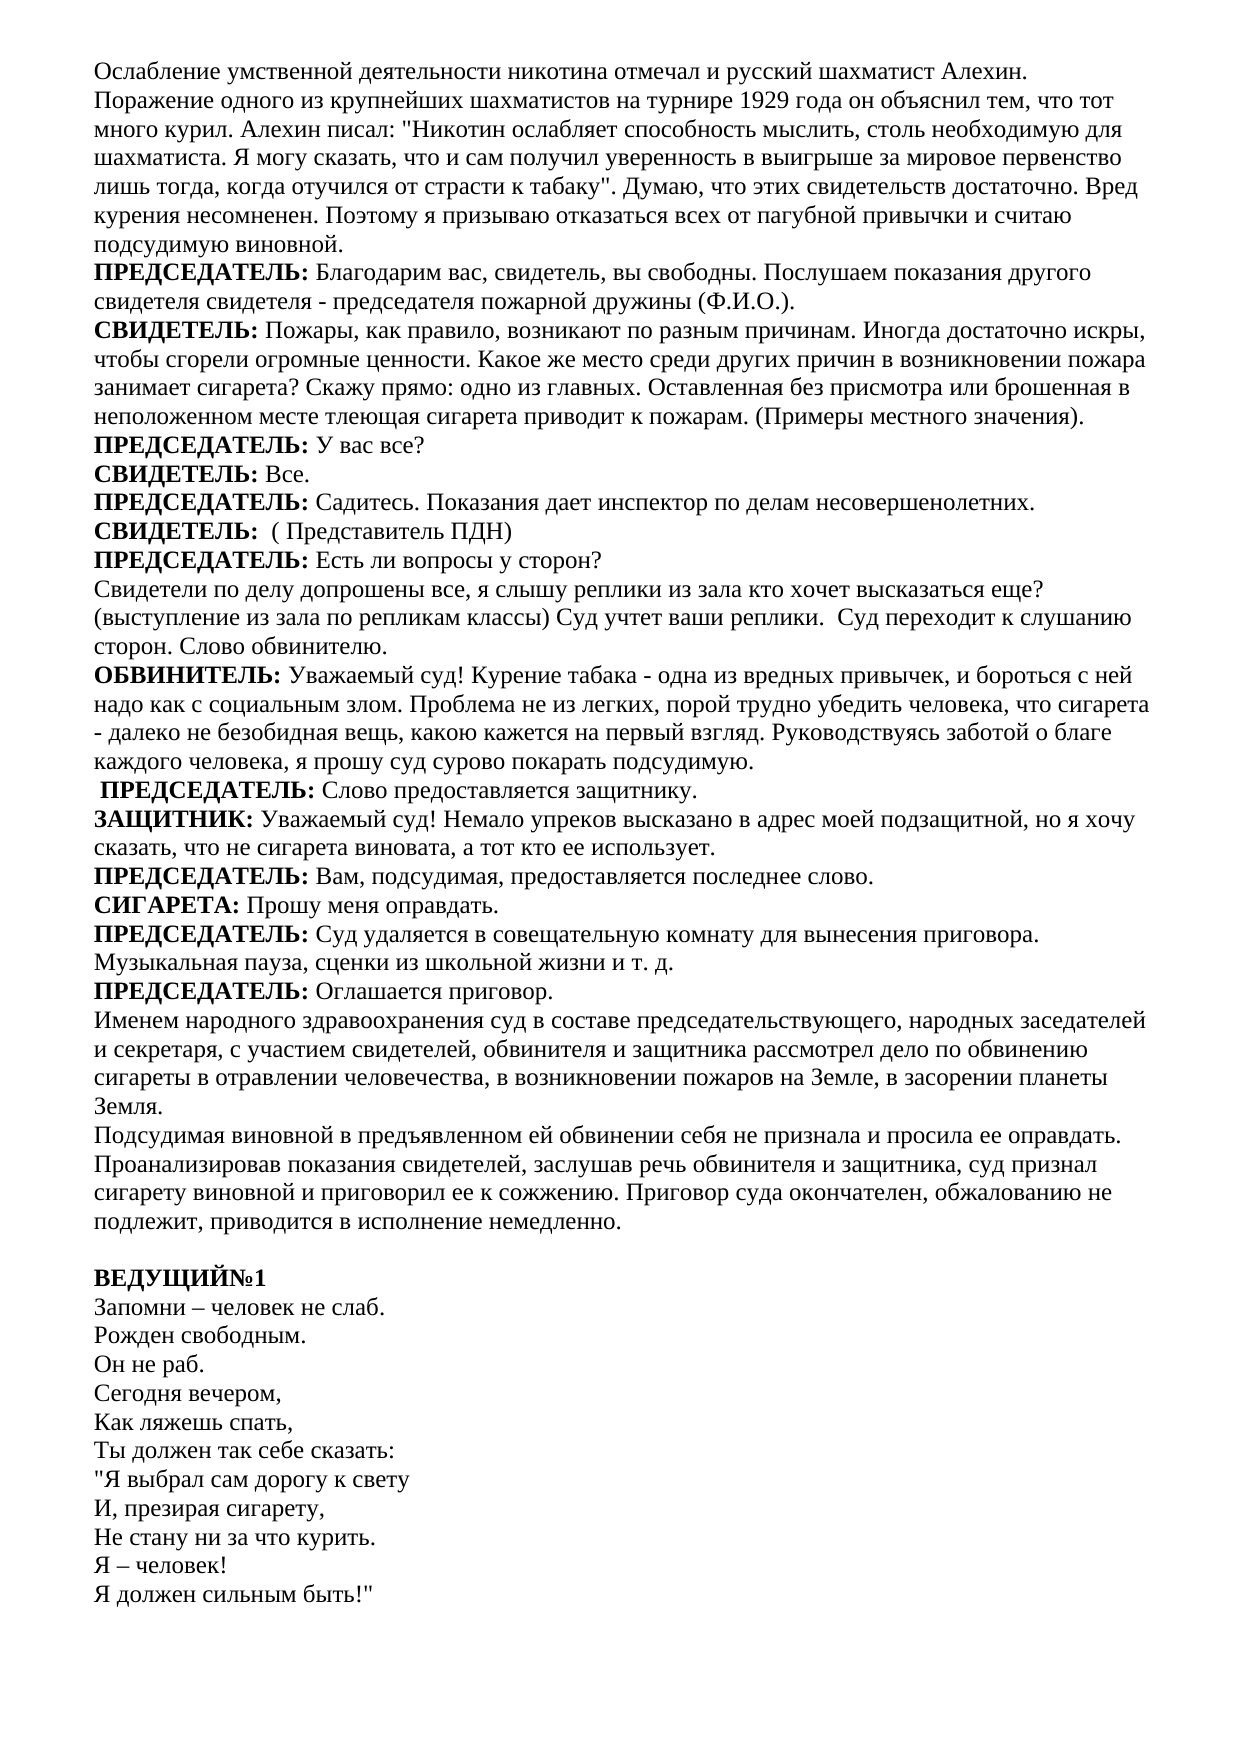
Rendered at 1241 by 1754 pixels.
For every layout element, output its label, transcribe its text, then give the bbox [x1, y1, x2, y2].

text ЗАЩИТНИК: Уважаемый суд! Немало упреков высказано в адрес моей подзащитной, но я хочу сказать, что не сигарета виновата, а тот кто ее использует. [94, 804, 1152, 861]
text ВЕДУЩИЙ№1 [94, 1263, 1152, 1292]
text Именем народного здравоохранения суд в составе председательствующего, народных заседателей и секретаря, с участием свидетелей, обвинителя и защитника рассмотрел дело по обвинению сигареты в отравлении человечества, в возникновении пожаров на Земле, в засорении планеты Земля. [94, 1005, 1152, 1120]
text СВИДЕТЕЛЬ: Все. [94, 459, 1152, 487]
text Ослабление умственной деятельности никотина отмечал и русский шахматист Алехин. Поражение одного из крупнейших шахматистов на турнире 1929 года он объяснил тем, что тот много курил. Алехин писал: "Никотин ослабляет способность мыслить, столь необходимую для шахматиста. Я могу сказать, что и сам получил уверенность в выигрыше за мировое первенство лишь тогда, когда отучился от страсти к табаку". Думаю, что этих свидетельств достаточно. Вред курения несомненен. Поэтому я призываю отказаться всех от пагубной привычки и считаю подсудимую виновной. [94, 56, 1152, 257]
text ПРЕДСЕДАТЕЛЬ: Вам, подсудимая, предоставляется последнее слово. [94, 861, 1152, 890]
text Музыкальная пауза, сценки из школьной жизни и т. д. [94, 947, 1152, 976]
text ОБВИНИТЕЛЬ: Уважаемый суд! Курение табака - одна из вредных привычек, и бороться с ней надо как с социальным злом. Проблема не из легких, порой трудно убедить человека, что сигарета - далеко не безобидная вещь, какою кажется на первый взгляд. Руководствуясь заботой о благе каждого человека, я прошу суд сурово покарать подсудимую. [94, 660, 1152, 775]
text СИГАРЕТА: Прошу меня оправдать. [94, 890, 1152, 919]
text ПРЕДСЕДАТЕЛЬ: У вас все? [94, 430, 1152, 459]
text ПРЕДСЕДАТЕЛЬ: Садитесь. Показания дает инспектор по делам несовершенолетних. [94, 487, 1152, 516]
text Запомни – человек не слаб. Рожден свободным. Он не раб. Сегодня вечером, Как ляжешь спать, Ты должен так себе сказать: "Я выбрал сам дорогу к свету И, презирая сигарету, Не стану ни за что курить. Я – человек! Я должен сильным быть!" [94, 1292, 1152, 1608]
text СВИДЕТЕЛЬ: Пожары, как правило, возникают по разным причинам. Иногда достаточно искры, чтобы сгорели огромные ценности. Какое же место среди других причин в возникновении пожара занимает сигарета? Скажу прямо: одно из главных. Оставленная без присмотра или брошенная в неположенном месте тлеющая сигарета приводит к пожарам. (Примеры местного значения). [94, 315, 1152, 430]
text СВИДЕТЕЛЬ: ( Представитель ПДН) [94, 516, 1152, 545]
text Свидетели по делу допрошены все, я слышу реплики из зала кто хочет высказаться еще? (выступление из зала по репликам классы) Суд учтет ваши реплики. Суд переходит к слушанию сторон. Слово обвинителю. [94, 574, 1152, 660]
text ПРЕДСЕДАТЕЛЬ: Есть ли вопросы у сторон? [94, 545, 1152, 574]
text ПРЕДСЕДАТЕЛЬ: Оглашается приговор. [94, 976, 1152, 1005]
text ПРЕДСЕДАТЕЛЬ: Благодарим вас, свидетель, вы свободны. Послушаем показания другого свидетеля свидетеля - председателя пожарной дружины (Ф.И.О.). [94, 257, 1152, 315]
text ПРЕДСЕДАТЕЛЬ: Суд удаляется в совещательную комнату для вынесения приговора. [94, 919, 1152, 947]
text Подсудимая виновной в предъявленном ей обвинении себя не признала и просила ее оправдать. Проанализировав показания свидетелей, заслушав речь обвинителя и защитника, суд признал сигарету виновной и приговорил ее к сожжению. Приговор суда окончателен, обжалованию не подлежит, приводится в исполнение немедленно. [94, 1120, 1152, 1235]
text ПРЕДСЕДАТЕЛЬ: Слово предоставляется защитнику. [94, 775, 1152, 804]
